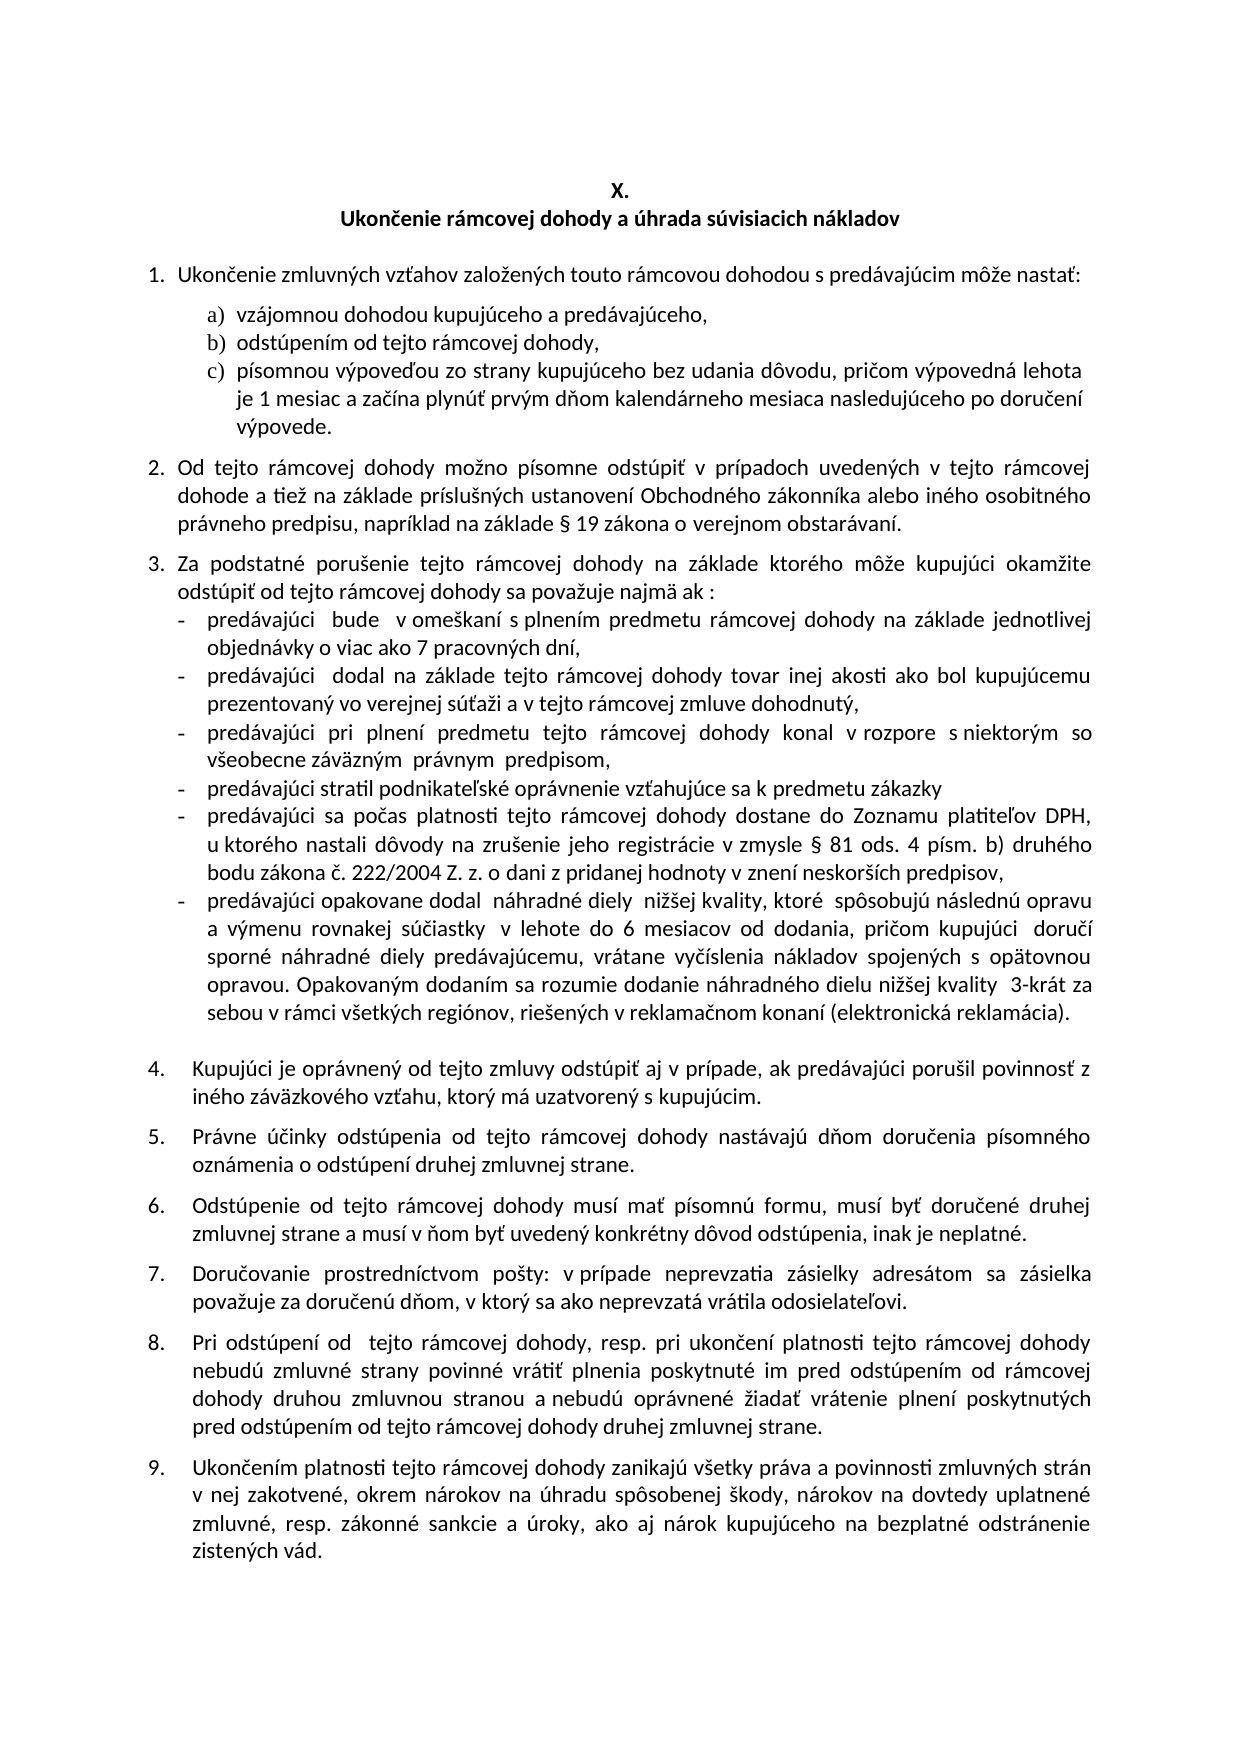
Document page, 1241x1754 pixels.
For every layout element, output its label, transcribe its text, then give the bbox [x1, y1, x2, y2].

list odstúpením od tejto rámcovej dohody, [207, 328, 1090, 356]
list Odstúpenie od tejto rámcovej dohody musí mať písomnú formu, musí byť doručené druhej zmluvnej strane a musí v ňom byť uvedený konkrétny dôvod odstúpenia, inak je neplatné. [148, 1191, 1092, 1247]
list Ukončením platnosti tejto rámcovej dohody zanikajú všetky práva a povinnosti zmluvných strán v nej zakotvené, okrem nárokov na úhradu spôsobenej škody, nárokov na dovtedy uplatnené zmluvné, resp. zákonné sankcie a úroky, ako aj nárok kupujúceho na bezplatné odstránenie zistených vád. [148, 1453, 1092, 1565]
list Ukončenie zmluvných vzťahov založených touto rámcovou dohodou s predávajúcim môže nastať: [148, 260, 1092, 288]
text Ukončenie rámcovej dohody a úhrada súvisiacich nákladov [148, 204, 1092, 232]
list Pri odstúpení od tejto rámcovej dohody, resp. pri ukončení platnosti tejto rámcovej dohody nebudú zmluvné strany povinné vrátiť plnenia poskytnuté im pred odstúpením od rámcovej dohody druhou zmluvnou stranou a nebudú oprávnené žiadať vrátenie plnení poskytnutých pred odstúpením od tejto rámcovej dohody druhej zmluvnej strane. [148, 1328, 1092, 1440]
list vzájomnou dohodou kupujúceho a predávajúceho, [207, 300, 1090, 328]
list predávajúci sa počas platnosti tejto rámcovej dohody dostane do Zoznamu platiteľov DPH, u ktorého nastali dôvody na zrušenie jeho registrácie v zmysle § 81 ods. 4 písm. b) druhého bodu zákona č. 222/2004 Z. z. o dani z pridanej hodnoty v znení neskorších predpisov, [177, 802, 1092, 886]
list predávajúci pri plnení predmetu tejto rámcovej dohody konal v rozpore s niektorým so všeobecne záväzným právnym predpisom, [177, 718, 1092, 774]
list predávajúci opakovane dodal náhradné diely nižšej kvality, ktoré spôsobujú následnú opravu a výmenu rovnakej súčiastky v lehote do 6 mesiacov od dodania, pričom kupujúci doručí sporné náhradné diely predávajúcemu, vrátane vyčíslenia nákladov spojených s opätovnou opravou. Opakovaným dodaním sa rozumie dodanie náhradného dielu nižšej kvality 3-krát za sebou v rámci všetkých regiónov, riešených v reklamačnom konaní (elektronická reklamácia). [177, 886, 1092, 1026]
list predávajúci bude v omeškaní s plnením predmetu rámcovej dohody na základe jednotlivej objednávky o viac ako 7 pracovných dní, [177, 606, 1092, 662]
list predávajúci stratil podnikateľské oprávnenie vzťahujúce sa k predmetu zákazky [177, 774, 1092, 802]
list písomnou výpoveďou zo strany kupujúceho bez udania dôvodu, pričom výpovedná lehota je 1 mesiac a začína plynúť prvým dňom kalendárneho mesiaca nasledujúceho po doručení výpovede. [207, 356, 1090, 440]
list Od tejto rámcovej dohody možno písomne odstúpiť v prípadoch uvedených v tejto rámcovej dohode a tiež na základe príslušných ustanovení Obchodného zákonníka alebo iného osobitného právneho predpisu, napríklad na základe § 19 zákona o verejnom obstarávaní. [148, 453, 1092, 537]
text X. [148, 176, 1092, 204]
list Za podstatné porušenie tejto rámcovej dohody na základe ktorého môže kupujúci okamžite odstúpiť od tejto rámcovej dohody sa považuje najmä ak : [148, 549, 1092, 606]
list predávajúci dodal na základe tejto rámcovej dohody tovar inej akosti ako bol kupujúcemu prezentovaný vo verejnej súťaži a v tejto rámcovej zmluve dohodnutý, [177, 662, 1092, 718]
list Kupujúci je oprávnený od tejto zmluvy odstúpiť aj v prípade, ak predávajúci porušil povinnosť z iného záväzkového vzťahu, ktorý má uzatvorený s kupujúcim. [148, 1054, 1092, 1110]
list Právne účinky odstúpenia od tejto rámcovej dohody nastávajú dňom doručenia písomného oznámenia o odstúpení druhej zmluvnej strane. [148, 1122, 1092, 1178]
list Doručovanie prostredníctvom pošty: v prípade neprevzatia zásielky adresátom sa zásielka považuje za doručenú dňom, v ktorý sa ako neprevzatá vrátila odosielateľovi. [148, 1259, 1092, 1316]
